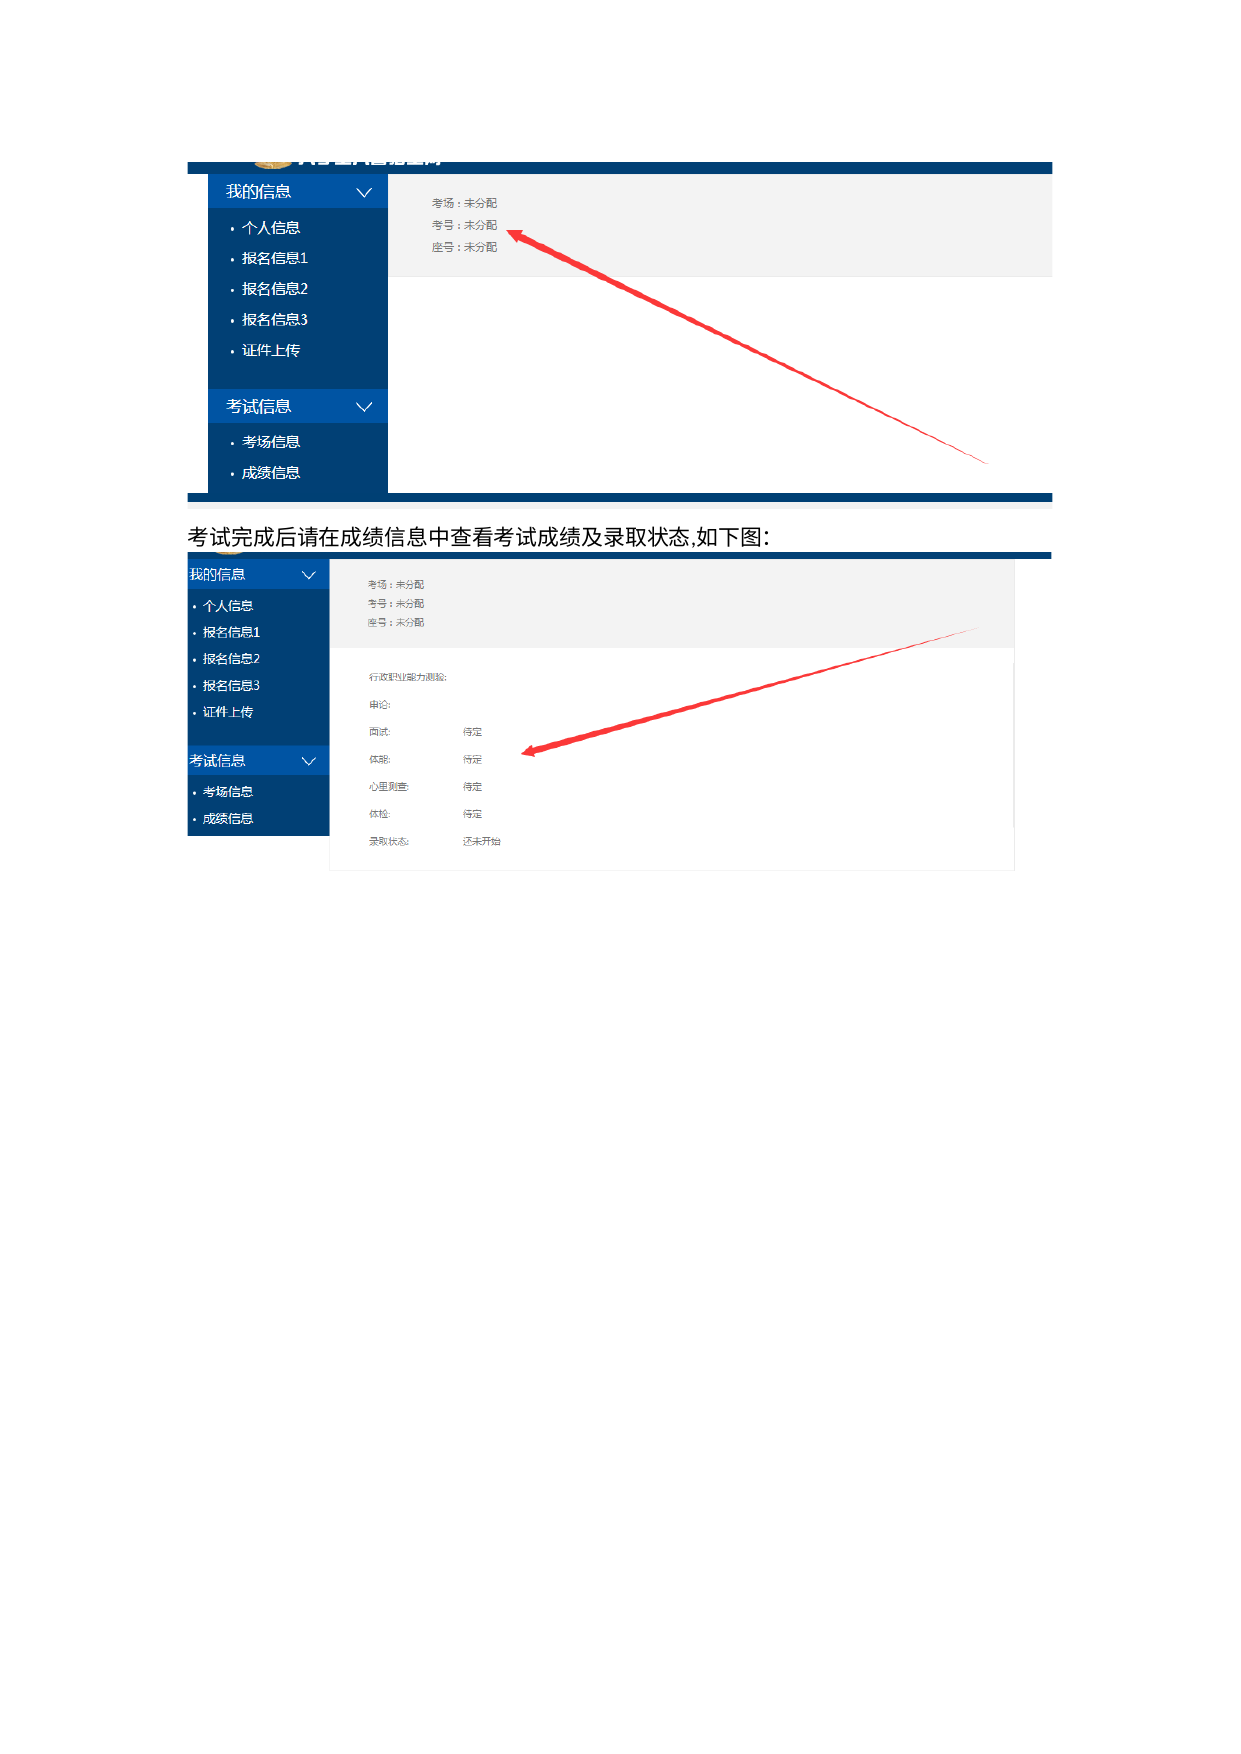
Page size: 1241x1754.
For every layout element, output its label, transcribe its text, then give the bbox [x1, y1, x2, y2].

picture [187, 552, 1052, 878]
picture [187, 162, 1053, 509]
text 考试完成后请在成绩信息中查看考试成绩及录取状态,如下图： [187, 519, 1053, 552]
